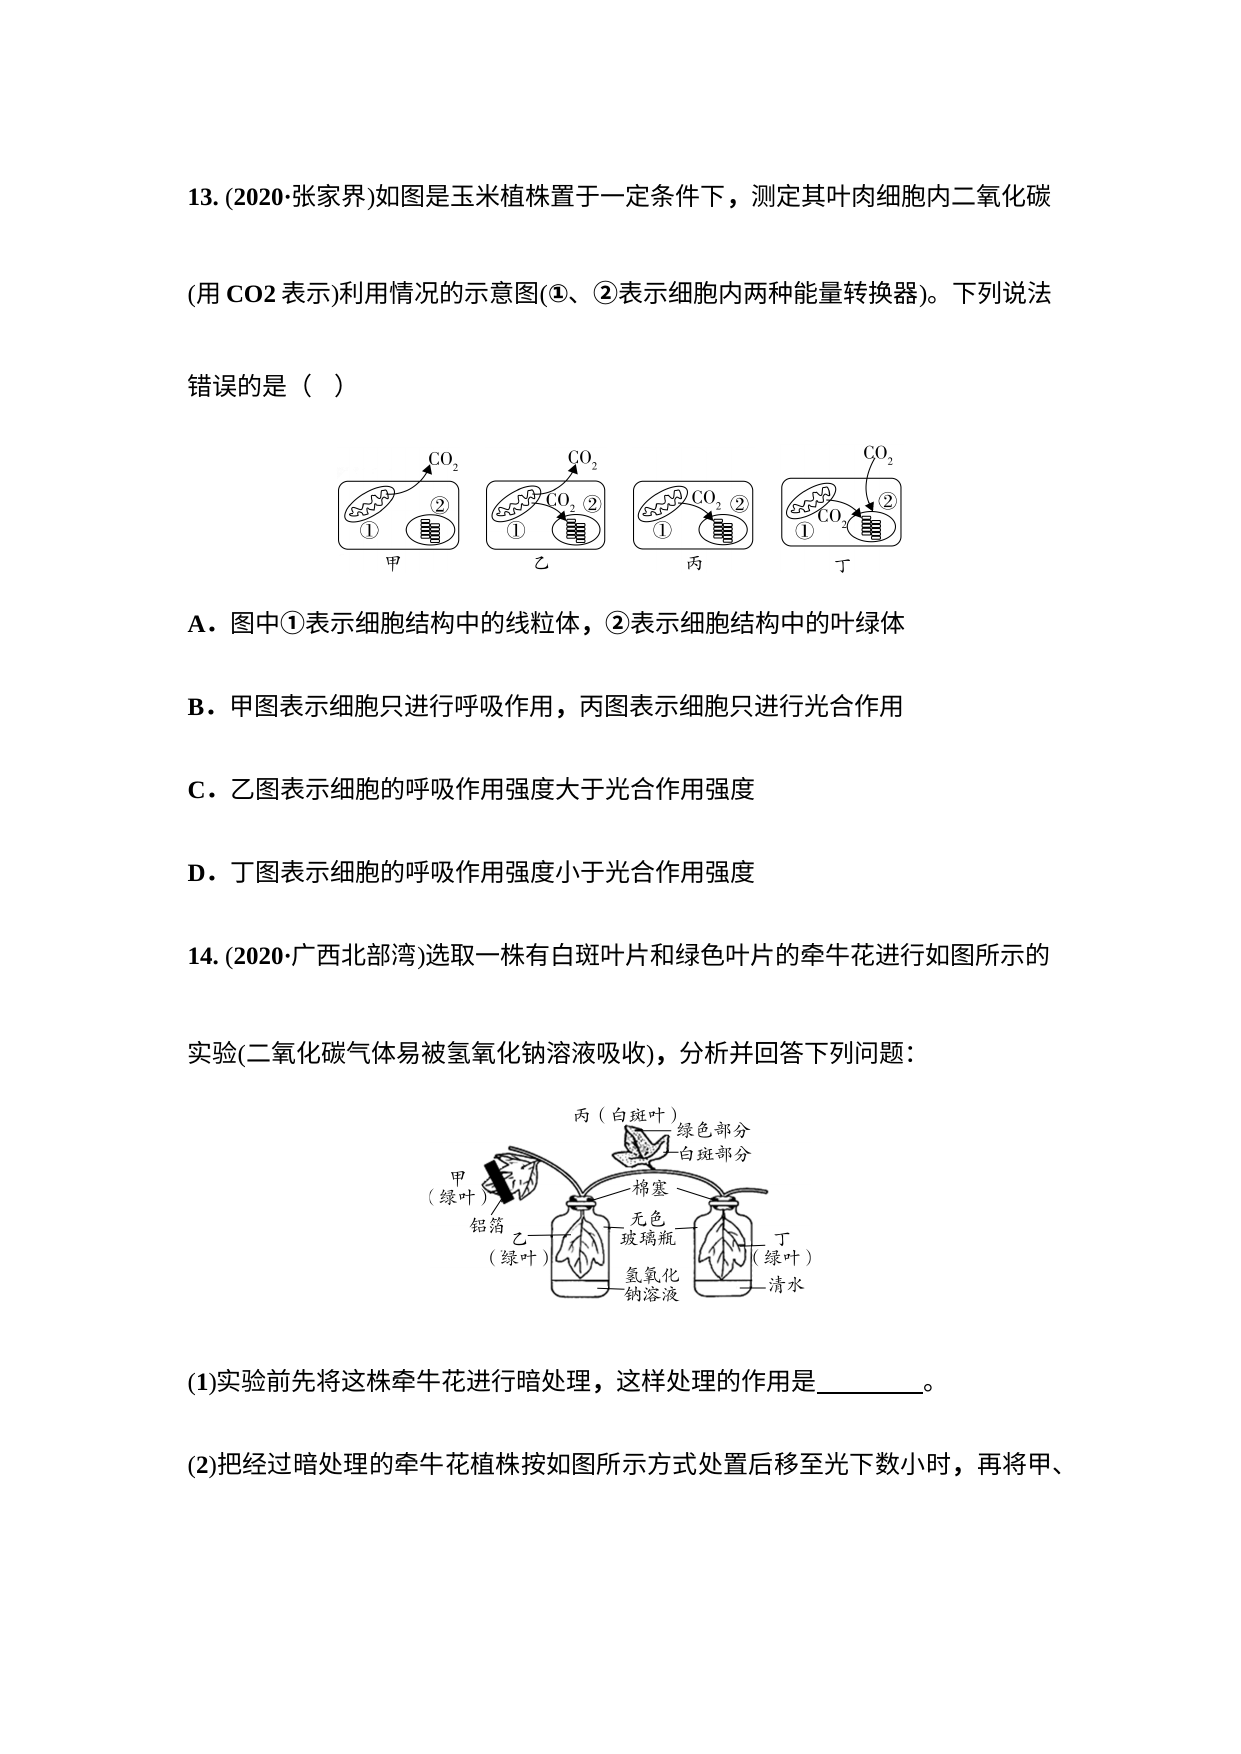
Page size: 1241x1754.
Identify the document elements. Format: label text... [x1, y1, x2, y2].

text A．图中①表示细胞结构中的线粒体，②表示细胞结构中的叶绿体 [187, 589, 1053, 654]
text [187, 1430, 1053, 1495]
text 13. (2020·张家界)如图是玉米植株置于一定条件下，测定其叶肉细胞内二氧化碳(用CO2表示)利用情况的示意图(①、②表示细胞内两种能量转换器)。下列说法错误的是（ ） [187, 162, 1053, 422]
picture [485, 447, 607, 573]
text C．乙图表示细胞的呼吸作用强度大于光合作用强度 [187, 755, 1053, 820]
text D．丁图表示细胞的呼吸作用强度小于光合作用强度 [187, 838, 1053, 903]
picture [631, 447, 756, 573]
picture [429, 1102, 811, 1309]
picture [780, 444, 904, 573]
picture [336, 447, 460, 573]
text 14. (2020·广西北部湾)选取一株有白斑叶片和绿色叶片的牵牛花进行如图所示的实验(二氧化碳气体易被氢氧化钠溶液吸收)，分析并回答下列问题： [187, 921, 1053, 1084]
text B．甲图表示细胞只进行呼吸作用，丙图表示细胞只进行光合作用 [187, 672, 1053, 737]
text (1)实验前先将这株牵牛花进行暗处理，这样处理的作用是 。 [187, 1347, 1053, 1412]
